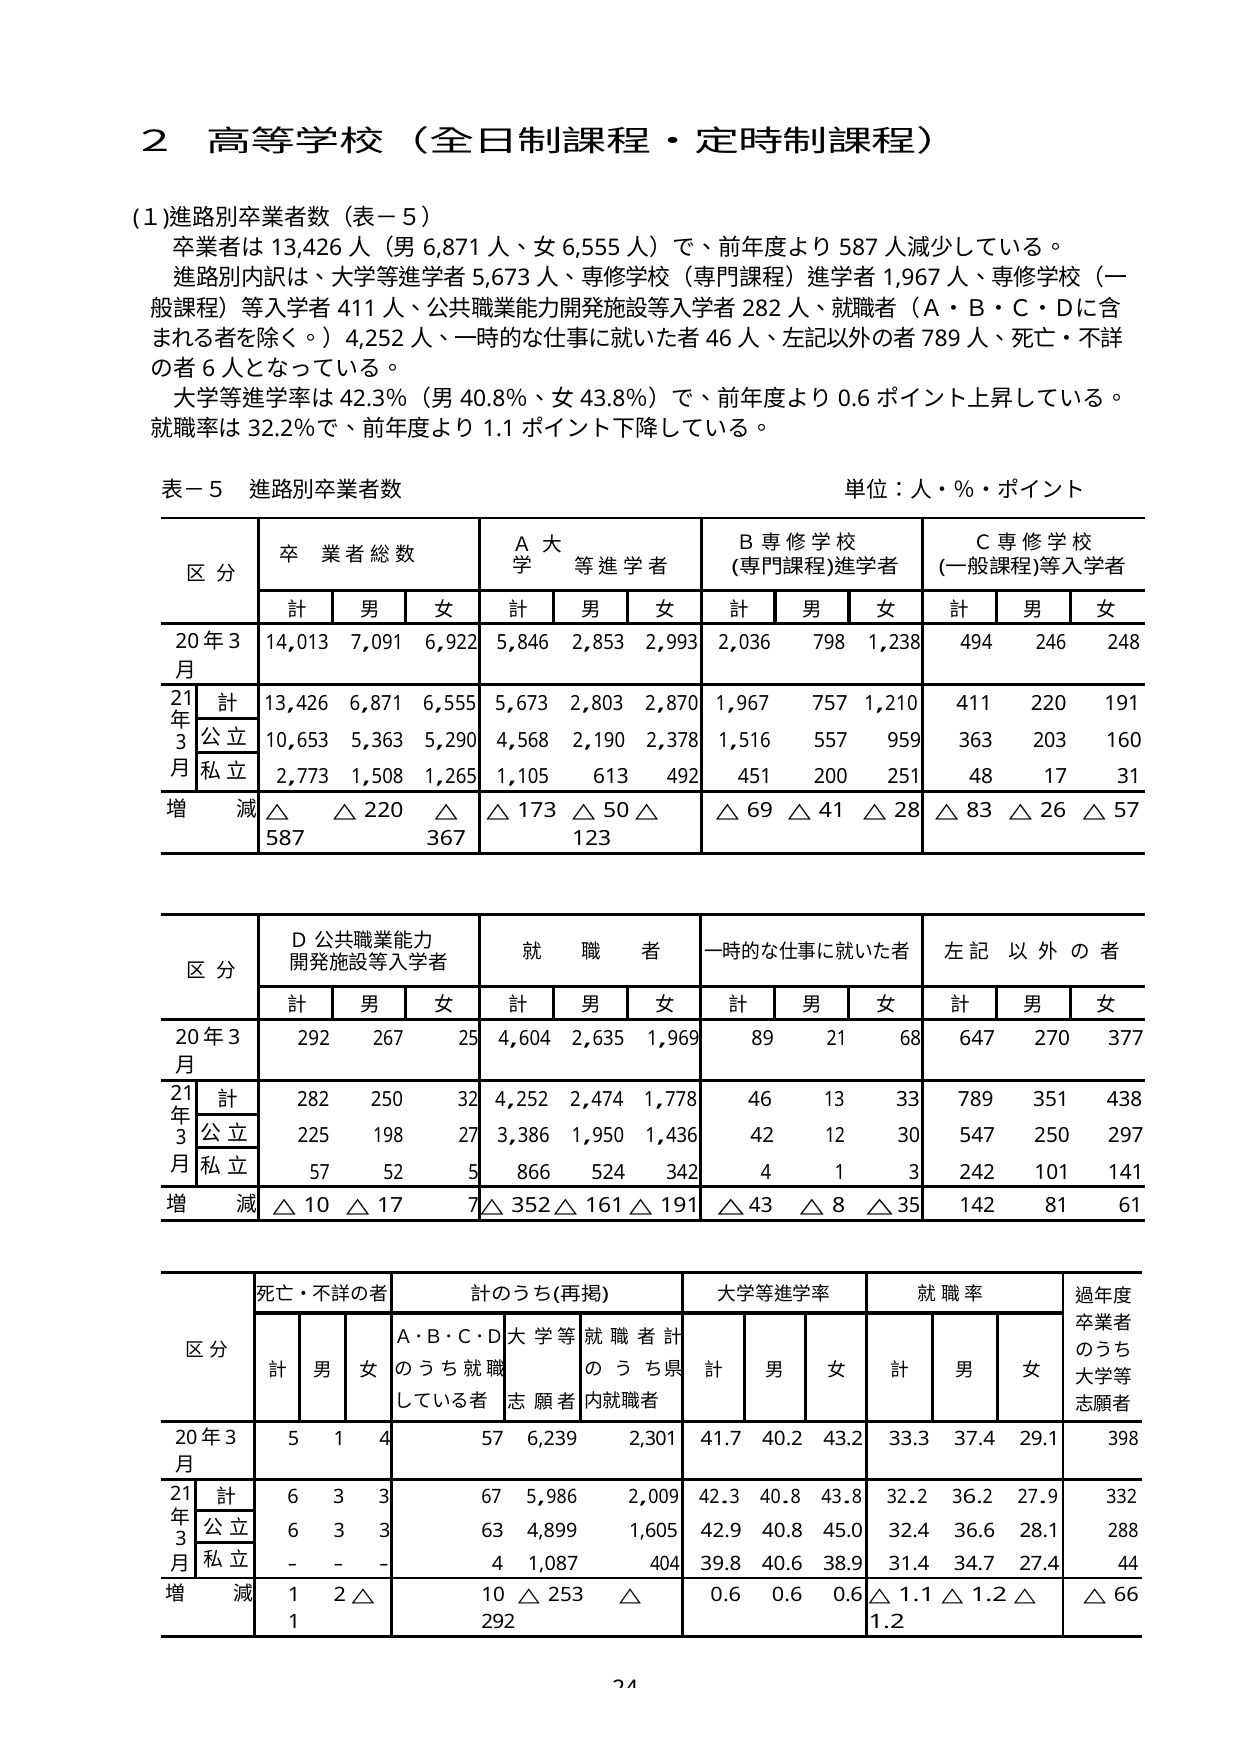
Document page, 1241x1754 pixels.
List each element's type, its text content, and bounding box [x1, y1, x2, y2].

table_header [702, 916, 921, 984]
text (１)進路別卒業者数（表－５） [133, 201, 1240, 231]
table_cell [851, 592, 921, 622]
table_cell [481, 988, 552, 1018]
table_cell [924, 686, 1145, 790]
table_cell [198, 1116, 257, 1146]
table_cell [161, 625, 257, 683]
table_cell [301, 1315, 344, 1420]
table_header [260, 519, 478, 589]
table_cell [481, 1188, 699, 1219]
text 進路別内訳は、大学等進学者 5,673 人、専修学校（専門課程）進学者 1,967 人、専修学校（一 [173, 262, 1240, 292]
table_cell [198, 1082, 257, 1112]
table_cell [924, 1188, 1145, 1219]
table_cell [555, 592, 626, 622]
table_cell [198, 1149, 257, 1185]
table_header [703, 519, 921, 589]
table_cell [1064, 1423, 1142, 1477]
text の者 6 人となっている。 [150, 352, 1240, 382]
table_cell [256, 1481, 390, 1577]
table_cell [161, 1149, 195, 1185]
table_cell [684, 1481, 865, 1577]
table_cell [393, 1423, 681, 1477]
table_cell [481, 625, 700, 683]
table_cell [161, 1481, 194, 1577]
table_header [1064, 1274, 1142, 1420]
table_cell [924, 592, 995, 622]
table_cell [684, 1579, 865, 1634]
text 卒業者は 13,426 人（男 6,871 人、女 6,555 人）で、前年度より 587 人減少している。 [173, 231, 1240, 262]
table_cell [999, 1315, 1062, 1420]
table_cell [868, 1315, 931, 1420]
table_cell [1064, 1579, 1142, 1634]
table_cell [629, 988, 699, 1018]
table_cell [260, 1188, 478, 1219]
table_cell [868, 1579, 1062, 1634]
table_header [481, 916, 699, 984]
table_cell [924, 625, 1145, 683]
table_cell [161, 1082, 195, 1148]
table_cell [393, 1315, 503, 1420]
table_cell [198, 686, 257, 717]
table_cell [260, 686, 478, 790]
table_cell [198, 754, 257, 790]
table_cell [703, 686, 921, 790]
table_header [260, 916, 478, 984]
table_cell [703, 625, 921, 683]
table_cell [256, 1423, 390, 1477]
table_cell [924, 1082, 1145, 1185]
text 般課程）等入学者 411 人、公共職業能力開発施設等入学者 282 人、就職者（Ａ・Ｂ・Ｃ・Ｄに含 [150, 292, 1240, 322]
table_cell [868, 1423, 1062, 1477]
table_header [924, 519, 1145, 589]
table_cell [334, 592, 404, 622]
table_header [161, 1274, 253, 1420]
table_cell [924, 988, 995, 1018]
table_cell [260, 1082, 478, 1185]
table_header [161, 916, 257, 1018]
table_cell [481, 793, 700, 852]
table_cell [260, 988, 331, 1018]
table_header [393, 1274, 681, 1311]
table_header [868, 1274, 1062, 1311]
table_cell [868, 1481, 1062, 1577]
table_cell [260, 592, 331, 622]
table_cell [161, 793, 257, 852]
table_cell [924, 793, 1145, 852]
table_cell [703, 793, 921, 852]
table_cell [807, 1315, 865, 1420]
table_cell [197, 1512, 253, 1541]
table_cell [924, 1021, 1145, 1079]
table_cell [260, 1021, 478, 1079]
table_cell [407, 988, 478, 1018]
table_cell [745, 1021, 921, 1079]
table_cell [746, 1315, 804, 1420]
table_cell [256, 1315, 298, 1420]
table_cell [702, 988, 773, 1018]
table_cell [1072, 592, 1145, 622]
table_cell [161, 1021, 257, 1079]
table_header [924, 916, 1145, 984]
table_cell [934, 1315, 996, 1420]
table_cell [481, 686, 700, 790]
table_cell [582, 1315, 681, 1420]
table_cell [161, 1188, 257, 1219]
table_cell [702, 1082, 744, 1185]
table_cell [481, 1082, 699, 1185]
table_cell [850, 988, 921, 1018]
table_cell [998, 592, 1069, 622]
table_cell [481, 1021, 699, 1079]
text まれる者を除く。）4,252 人、一時的な仕事に就いた者 46 人、左記以外の者 789 人、死亡・不詳 [150, 322, 1240, 352]
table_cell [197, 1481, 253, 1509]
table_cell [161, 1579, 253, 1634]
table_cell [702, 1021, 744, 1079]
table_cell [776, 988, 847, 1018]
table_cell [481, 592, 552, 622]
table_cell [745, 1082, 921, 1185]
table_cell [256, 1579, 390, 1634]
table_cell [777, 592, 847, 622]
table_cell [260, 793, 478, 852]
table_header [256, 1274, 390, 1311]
text 大学等進学率は 42.3％（男 40.8％、女 43.8％）で、前年度より 0.6 ポイント上昇している。就職率は 32.2％で、前年度より 1.1 ポイント下降している。 [150, 382, 1139, 443]
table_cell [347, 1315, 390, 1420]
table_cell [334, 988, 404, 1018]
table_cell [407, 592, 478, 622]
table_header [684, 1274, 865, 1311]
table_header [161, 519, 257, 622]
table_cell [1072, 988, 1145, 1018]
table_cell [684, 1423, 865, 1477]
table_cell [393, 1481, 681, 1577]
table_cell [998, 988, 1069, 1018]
text 表－５ 進路別卒業者数 単位：人・％・ポイント [83, 474, 1162, 504]
subtitle ２ 高等学校（全日制課程・定時制課程） [133, 120, 1240, 159]
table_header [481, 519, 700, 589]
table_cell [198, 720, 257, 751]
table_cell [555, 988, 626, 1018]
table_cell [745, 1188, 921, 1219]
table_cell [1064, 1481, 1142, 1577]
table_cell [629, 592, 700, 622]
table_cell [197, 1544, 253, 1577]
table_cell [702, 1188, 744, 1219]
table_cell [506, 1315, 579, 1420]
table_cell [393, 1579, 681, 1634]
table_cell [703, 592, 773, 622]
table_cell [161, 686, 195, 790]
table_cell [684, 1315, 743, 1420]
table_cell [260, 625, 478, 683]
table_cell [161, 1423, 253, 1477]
